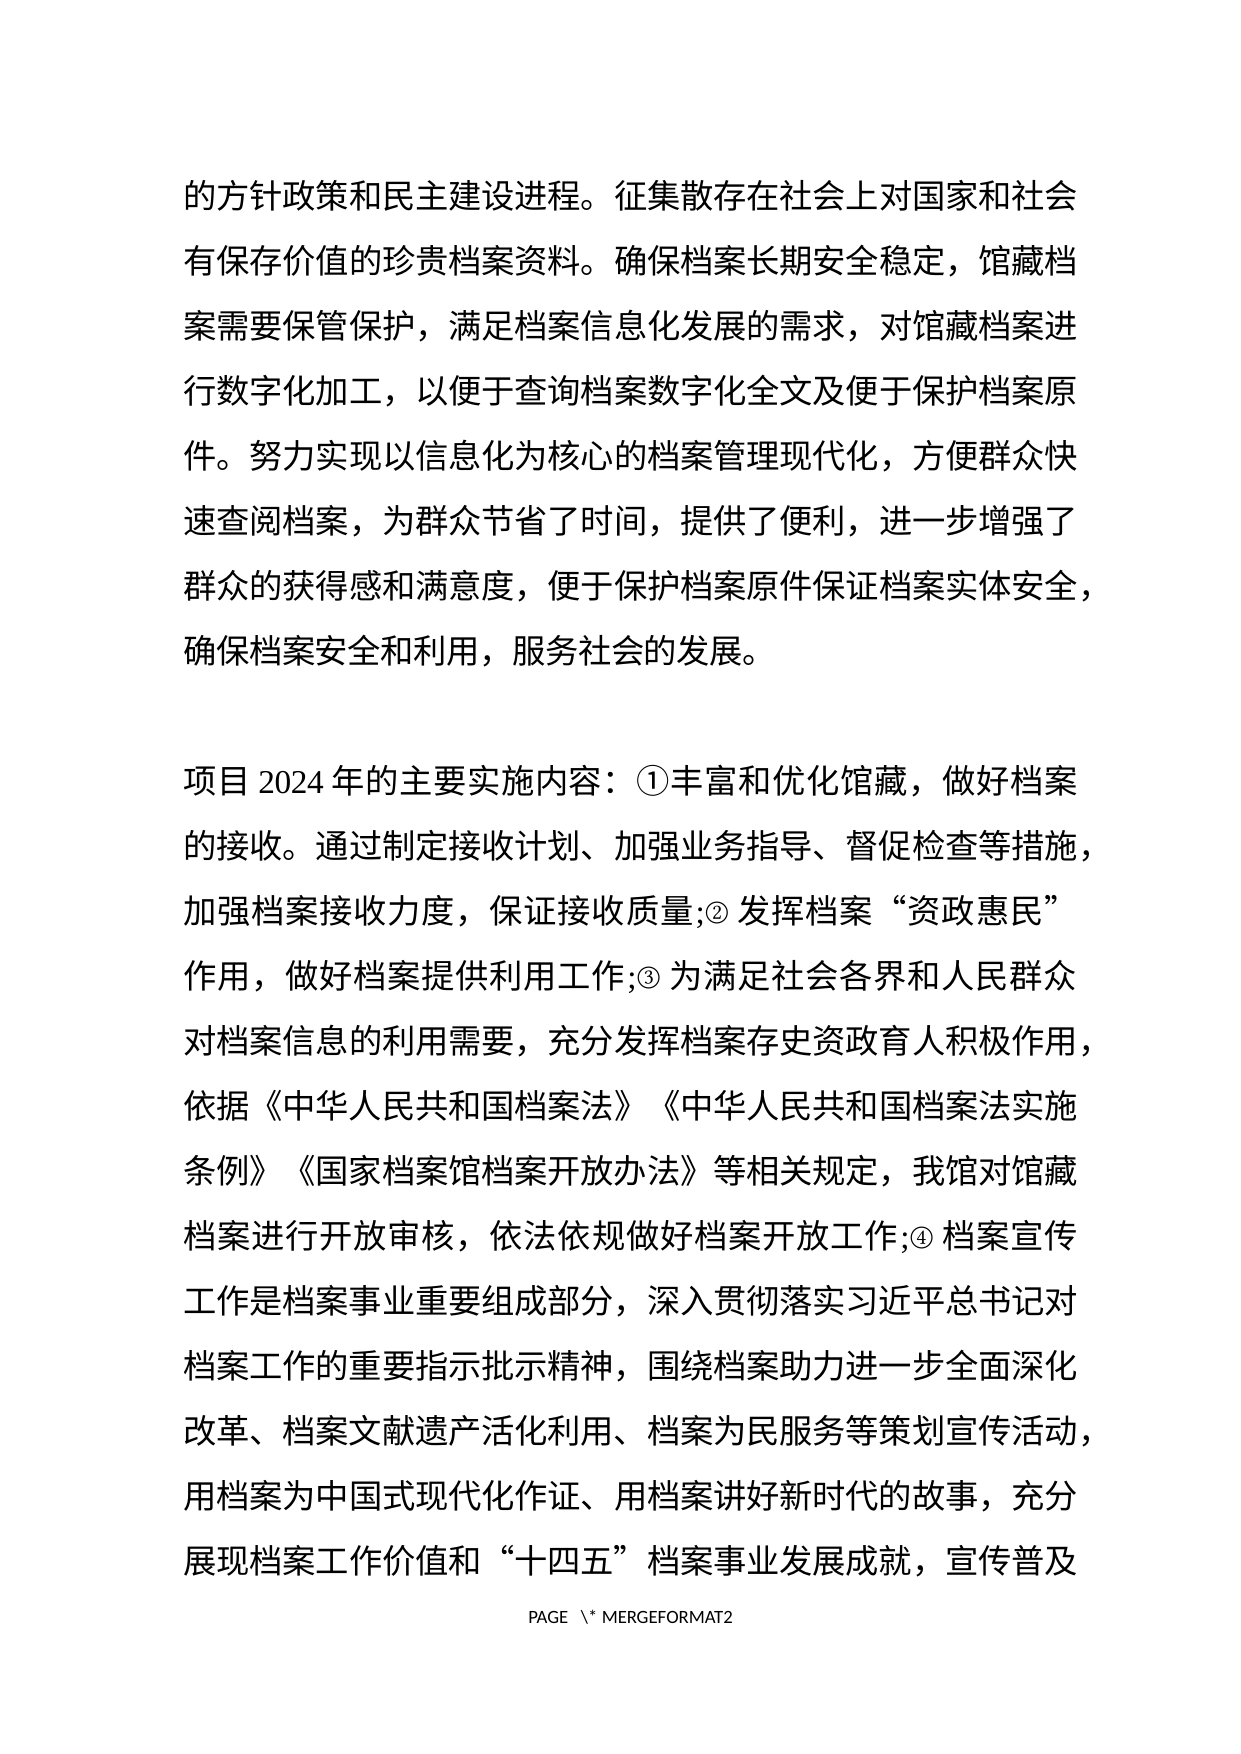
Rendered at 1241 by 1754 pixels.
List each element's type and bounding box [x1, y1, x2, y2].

text [183, 162, 1078, 1592]
